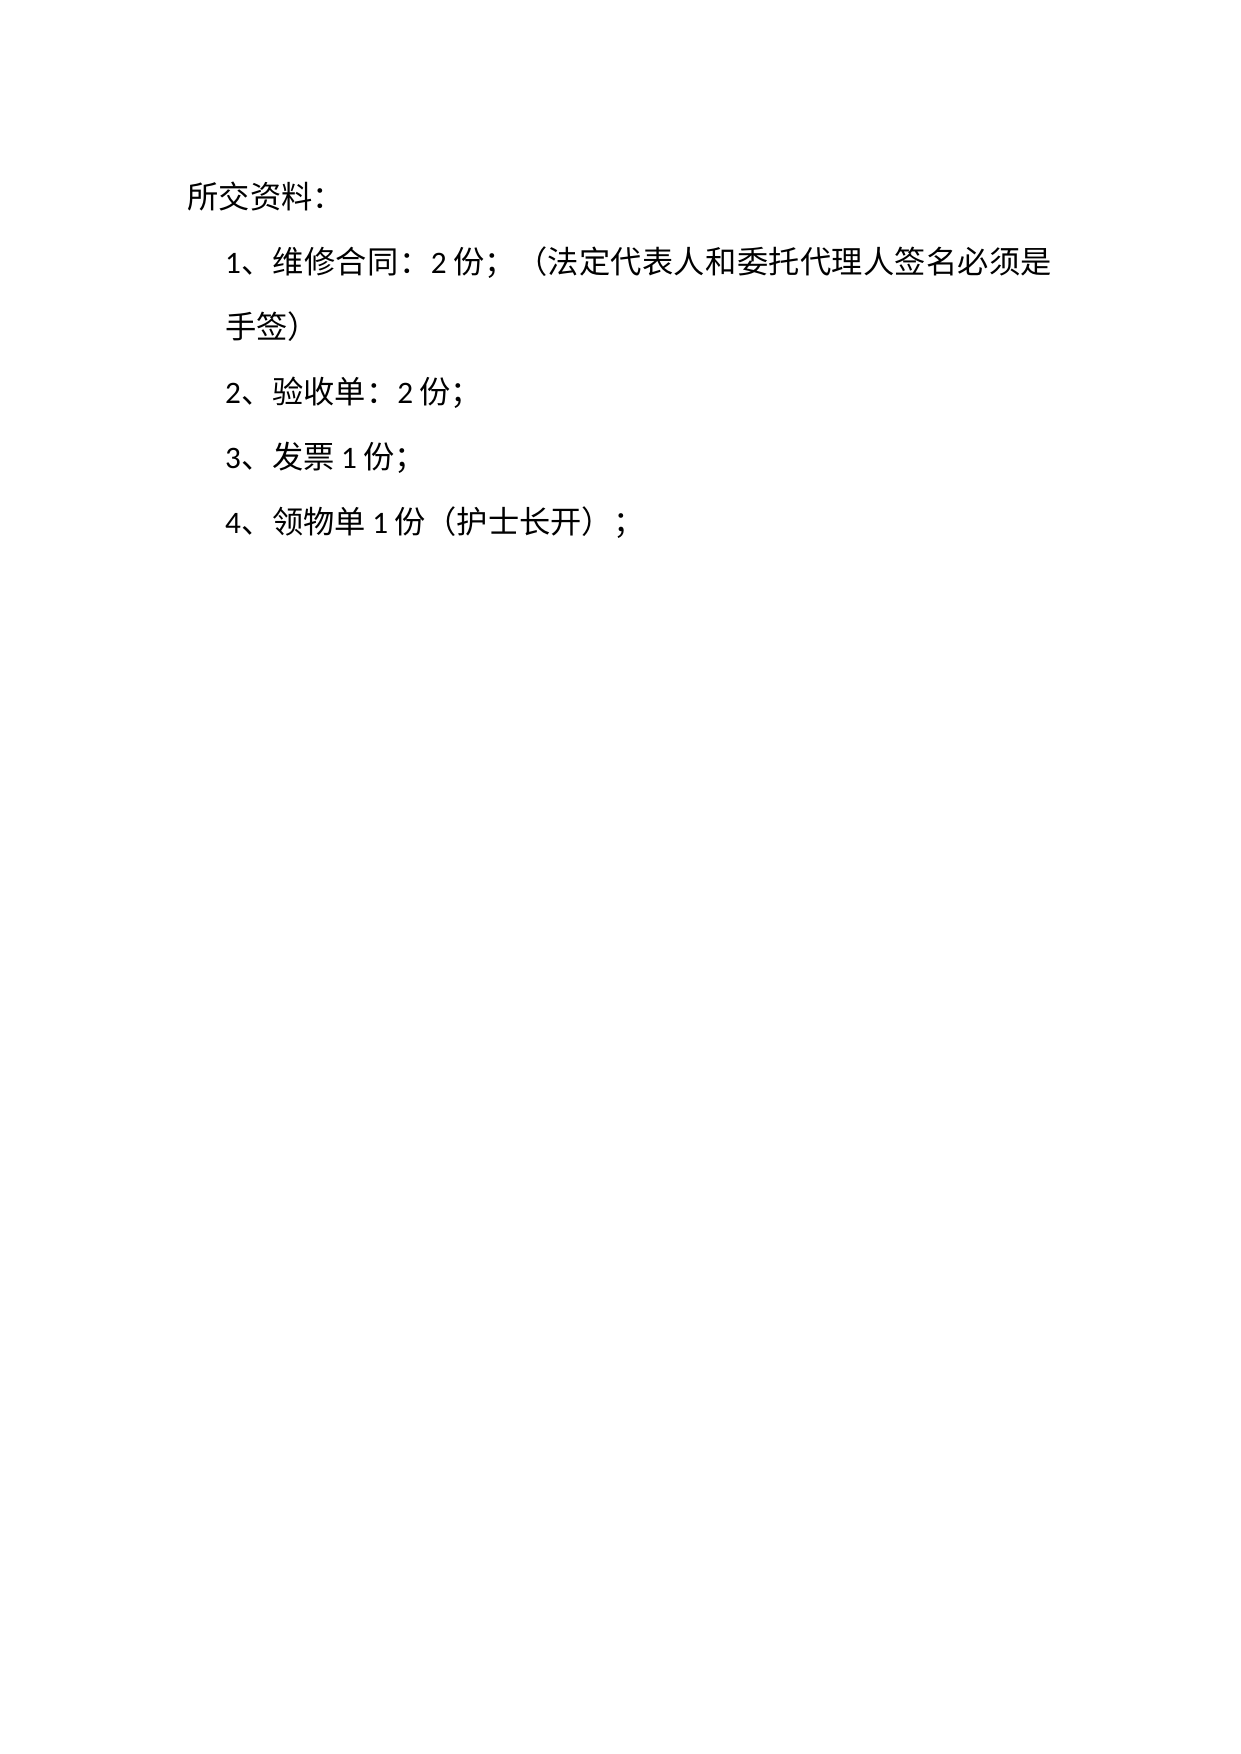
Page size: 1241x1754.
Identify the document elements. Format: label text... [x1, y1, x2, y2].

list 4、领物单1份（护士长开）； [225, 487, 1053, 552]
list 1、维修合同：2份；（法定代表人和委托代理人签名必须是手签） [225, 227, 1053, 357]
list 3、发票1份； [225, 422, 1053, 487]
list 2、验收单：2份； [225, 357, 1053, 422]
text 所交资料： [187, 162, 1053, 227]
